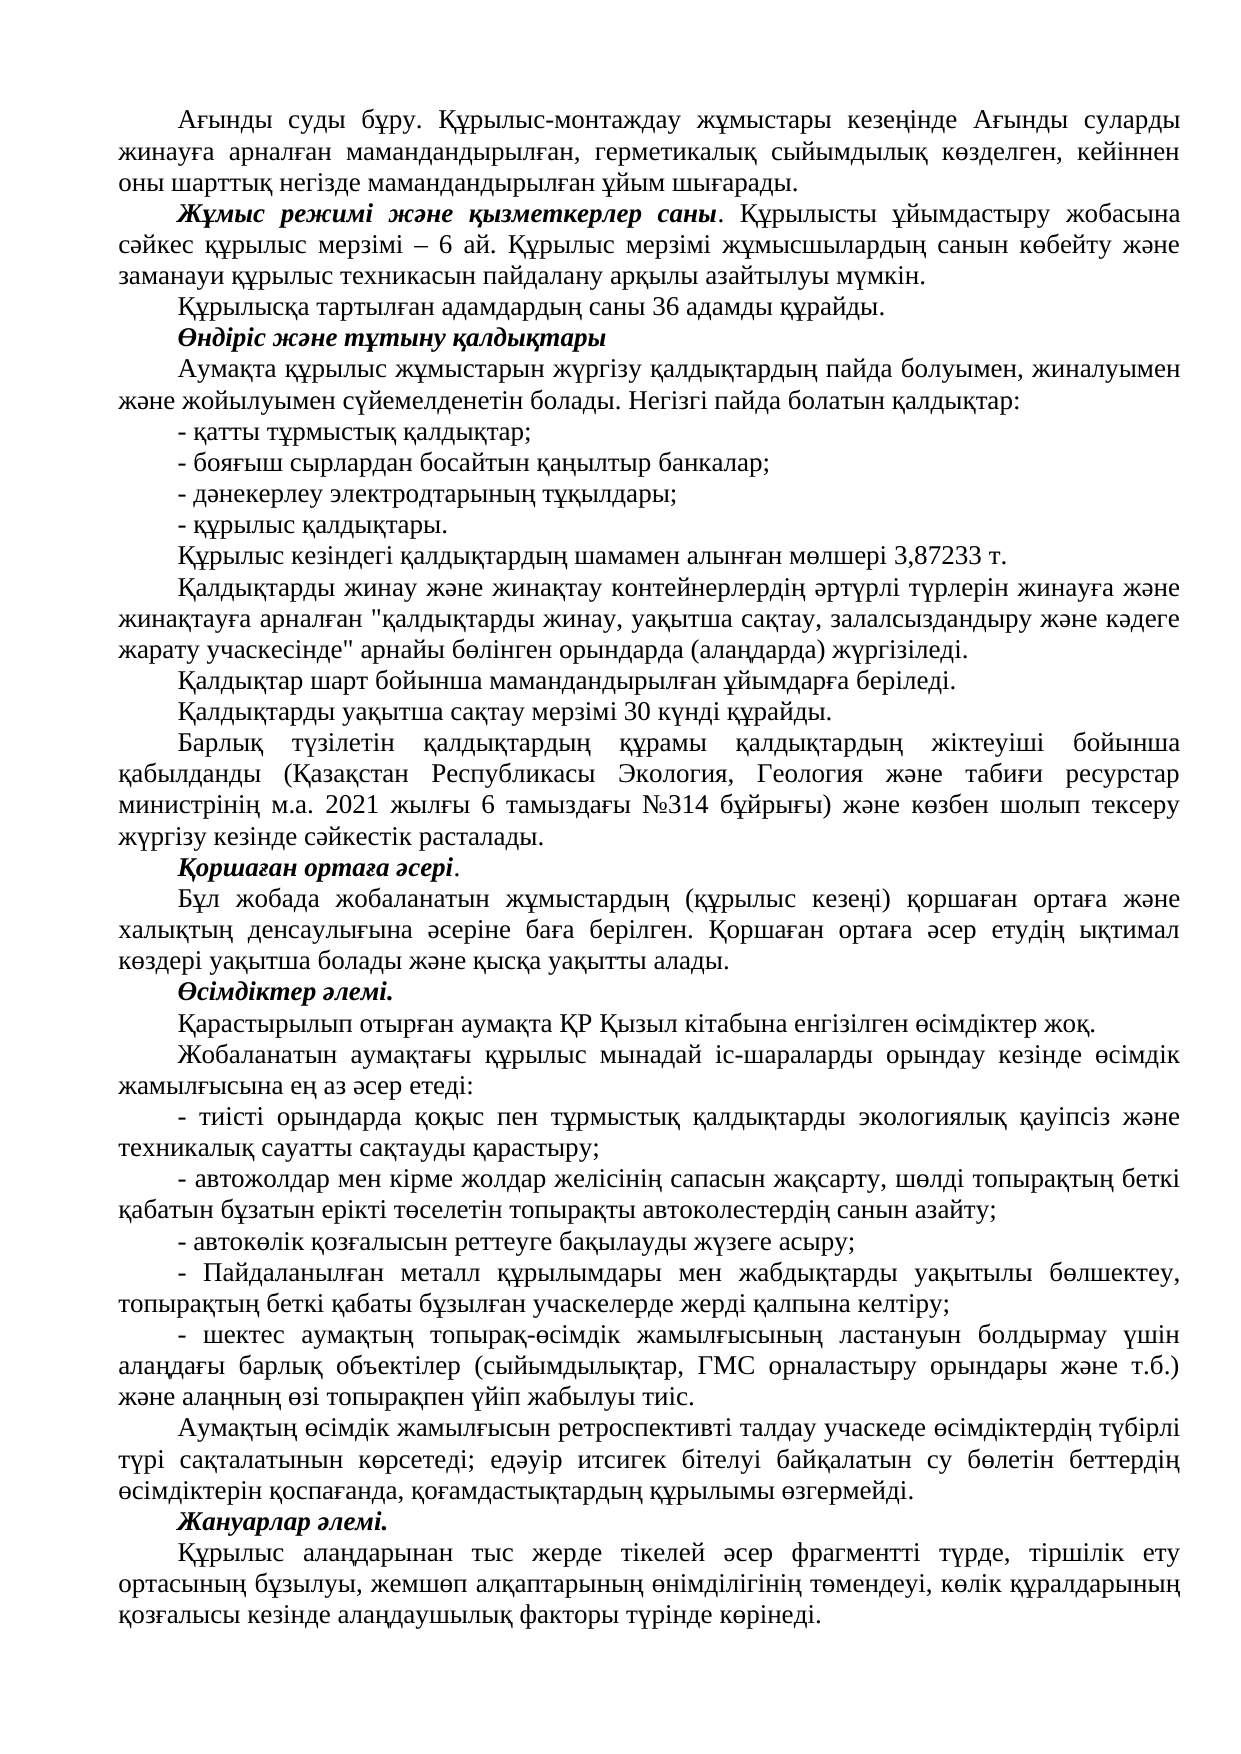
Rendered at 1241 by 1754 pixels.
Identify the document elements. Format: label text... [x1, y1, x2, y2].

text Жобаланатын аумақтағы құрылыс мынадай іс-шараларды орындау кезінде өсімдік жамылғысына ең аз әсер етеді: [118, 1038, 1181, 1100]
text Барлық түзілетін қалдықтардың құрамы қалдықтардың жіктеуіші бойынша қабылданды (Қазақстан Республикасы Экология, Геология және табиғи ресурстар министрінің м.а. 2021 жылғы 6 тамыздағы №314 бұйрығы) және көзбен шолып тексеру жүргізу кезінде сәйкестік расталады. [118, 726, 1181, 851]
text - құрылыс қалдықтары. [118, 508, 1181, 539]
text Құрылыс кезіндегі қалдықтардың шамамен алынған мөлшері 3,87233 т. [118, 539, 1181, 571]
text - Пайдаланылған металл құрылымдары мен жабдықтарды уақытылы бөлшектеу, топырақтың беткі қабаты бұзылған учаскелерде жерді қалпына келтіру; [118, 1256, 1181, 1318]
text Қалдықтарды жинау және жинақтау контейнерлердің әртүрлі түрлерін жинауға және жинақтауға арналған "қалдықтарды жинау, уақытша сақтау, залалсыздандыру және кәдеге жарату учаскесінде" арнайы бөлінген орындарда (алаңдарда) жүргізіледі. [118, 571, 1181, 664]
text Қоршаған ортаға әсері. [118, 851, 1181, 882]
text Өндіріс және тұтыну қалдықтары [118, 321, 1181, 353]
text Қарастырылып отырған аумақта ҚР Қызыл кітабына енгізілген өсімдіктер жоқ. [118, 1007, 1181, 1038]
text Бұл жобада жобаланатын жұмыстардың (құрылыс кезеңі) қоршаған ортаға және халықтың денсаулығына әсеріне баға берілген. Қоршаған ортаға әсер етудің ықтимал көздері уақытша болады және қысқа уақытты алады. [118, 882, 1181, 976]
text - автокөлік қозғалысын реттеуге бақылауды жүзеге асыру; [118, 1225, 1181, 1256]
text - автожолдар мен кірме жолдар желісінің сапасын жақсарту, шөлді топырақтың беткі қабатын бұзатын ерікті төселетін топырақты автоколестердің санын азайту; [118, 1162, 1181, 1225]
text Жануарлар әлемі. [118, 1505, 1181, 1536]
text - тиісті орындарда қоқыс пен тұрмыстық қалдықтарды экологиялық қауіпсіз және техникалық сауатты сақтауды қарастыру; [118, 1100, 1181, 1162]
text Аумақтың өсімдік жамылғысын ретроспективті талдау учаскеде өсімдіктердің түбірлі түрі сақталатынын көрсетеді; едәуір итсигек бітелуі байқалатын су бөлетін беттердің өсімдіктерін қоспағанда, қоғамдастықтардың құрылымы өзгермейді. [118, 1412, 1181, 1505]
text Қалдықтарды уақытша сақтау мерзімі 30 күнді құрайды. [118, 695, 1181, 726]
text - бояғыш сырлардан босайтын қаңылтыр банкалар; [118, 446, 1181, 477]
text - дәнекерлеу электродтарының тұқылдары; [118, 477, 1181, 508]
text Өсімдіктер әлемі. [118, 976, 1181, 1007]
text Ағынды суды бұру. Құрылыс-монтаждау жұмыстары кезеңінде Ағынды суларды жинауға арналған мамандандырылған, герметикалық сыйымдылық көзделген, кейіннен оны шарттық негізде мамандандырылған ұйым шығарады. [118, 103, 1181, 197]
text Қалдықтар шарт бойынша мамандандырылған ұйымдарға беріледі. [118, 664, 1181, 695]
text - қатты тұрмыстық қалдықтар; [118, 415, 1181, 446]
text Құрылыс алаңдарынан тыс жерде тікелей әсер фрагментті түрде, тіршілік ету ортасының бұзылуы, жемшөп алқаптарының өнімділігінің төмендеуі, көлік құралдарының қозғалысы кезінде алаңдаушылық факторы түрінде көрінеді. [118, 1536, 1181, 1629]
text Жұмыс режимі және қызметкерлер саны. Құрылысты ұйымдастыру жобасына сәйкес құрылыс мерзімі – 6 ай. Құрылыс мерзімі жұмысшылардың санын көбейту және заманауи құрылыс техникасын пайдалану арқылы азайтылуы мүмкін. [118, 197, 1181, 290]
text Құрылысқа тартылған адамдардың саны 36 адамды құрайды. [118, 290, 1181, 321]
text Аумақта құрылыс жұмыстарын жүргізу қалдықтардың пайда болуымен, жиналуымен және жойылуымен сүйемелденетін болады. Негізгі пайда болатын қалдықтар: [118, 353, 1181, 415]
text - шектес аумақтың топырақ-өсімдік жамылғысының ластануын болдырмау үшін алаңдағы барлық объектілер (сыйымдылықтар, ГМС орналастыру орындары және т.б.) және алаңның өзі топырақпен үйіп жабылуы тиіс. [118, 1318, 1181, 1412]
